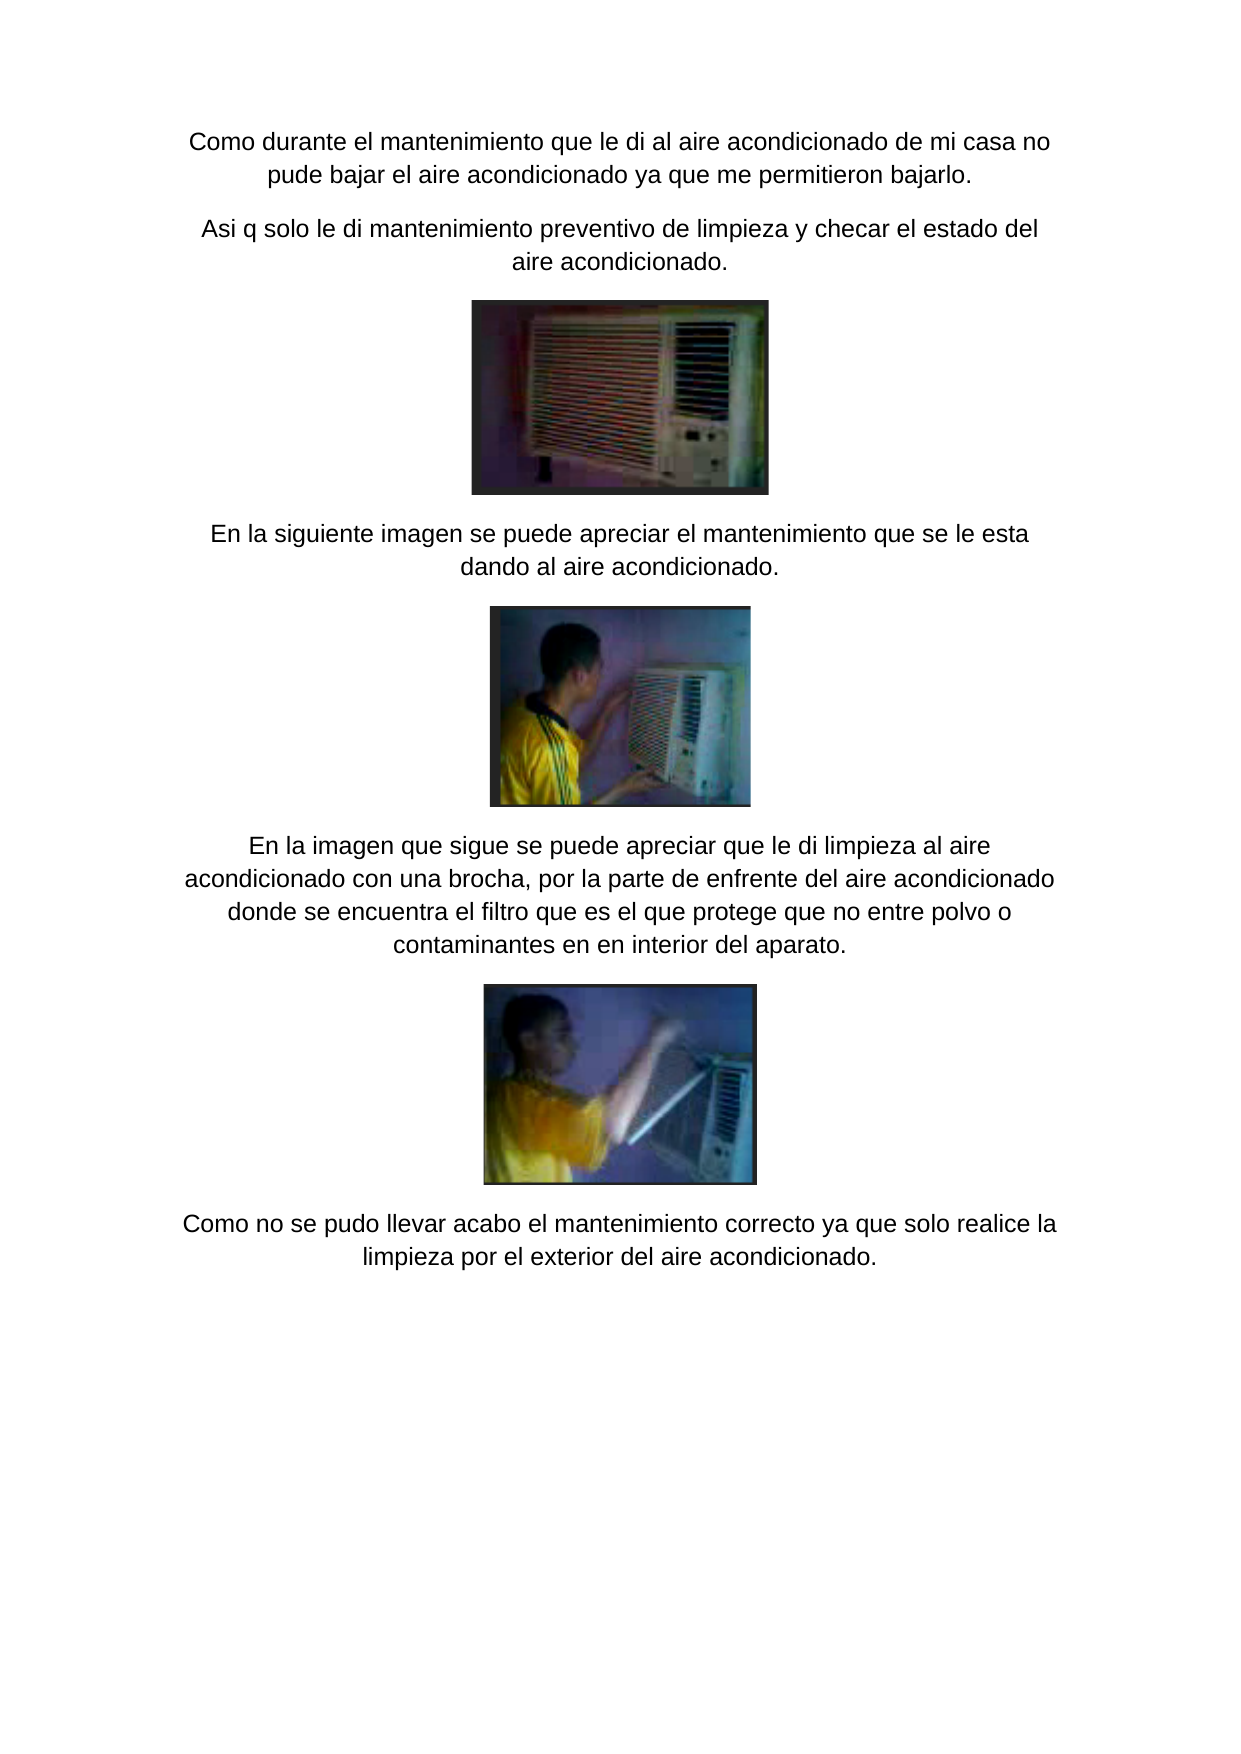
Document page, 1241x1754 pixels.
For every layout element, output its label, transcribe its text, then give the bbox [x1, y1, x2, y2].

picture [483, 984, 757, 1185]
text En la imagen que sigue se puede apreciar que le di limpieza al aire acondicionado con una brocha, por la parte de enfrente del aire acondicionado donde se encuentra el filtro que es el que protege que no entre polvo o contaminantes en en interior del aparato. [177, 831, 1063, 959]
text Asi q solo le di mantenimiento preventivo de limpieza y checar el estado del aire acondicionado. [177, 214, 1063, 276]
text En la siguiente imagen se puede apreciar el mantenimiento que se le esta dando al aire acondicionado. [177, 519, 1063, 581]
text Como no se pudo llevar acabo el mantenimiento correcto ya que solo realice la limpieza por el exterior del aire acondicionado. [177, 1209, 1063, 1271]
text Como durante el mantenimiento que le di al aire acondicionado de mi casa no pude bajar el aire acondicionado ya que me permitieron bajarlo. [177, 127, 1063, 189]
picture [471, 300, 769, 495]
picture [489, 606, 751, 807]
